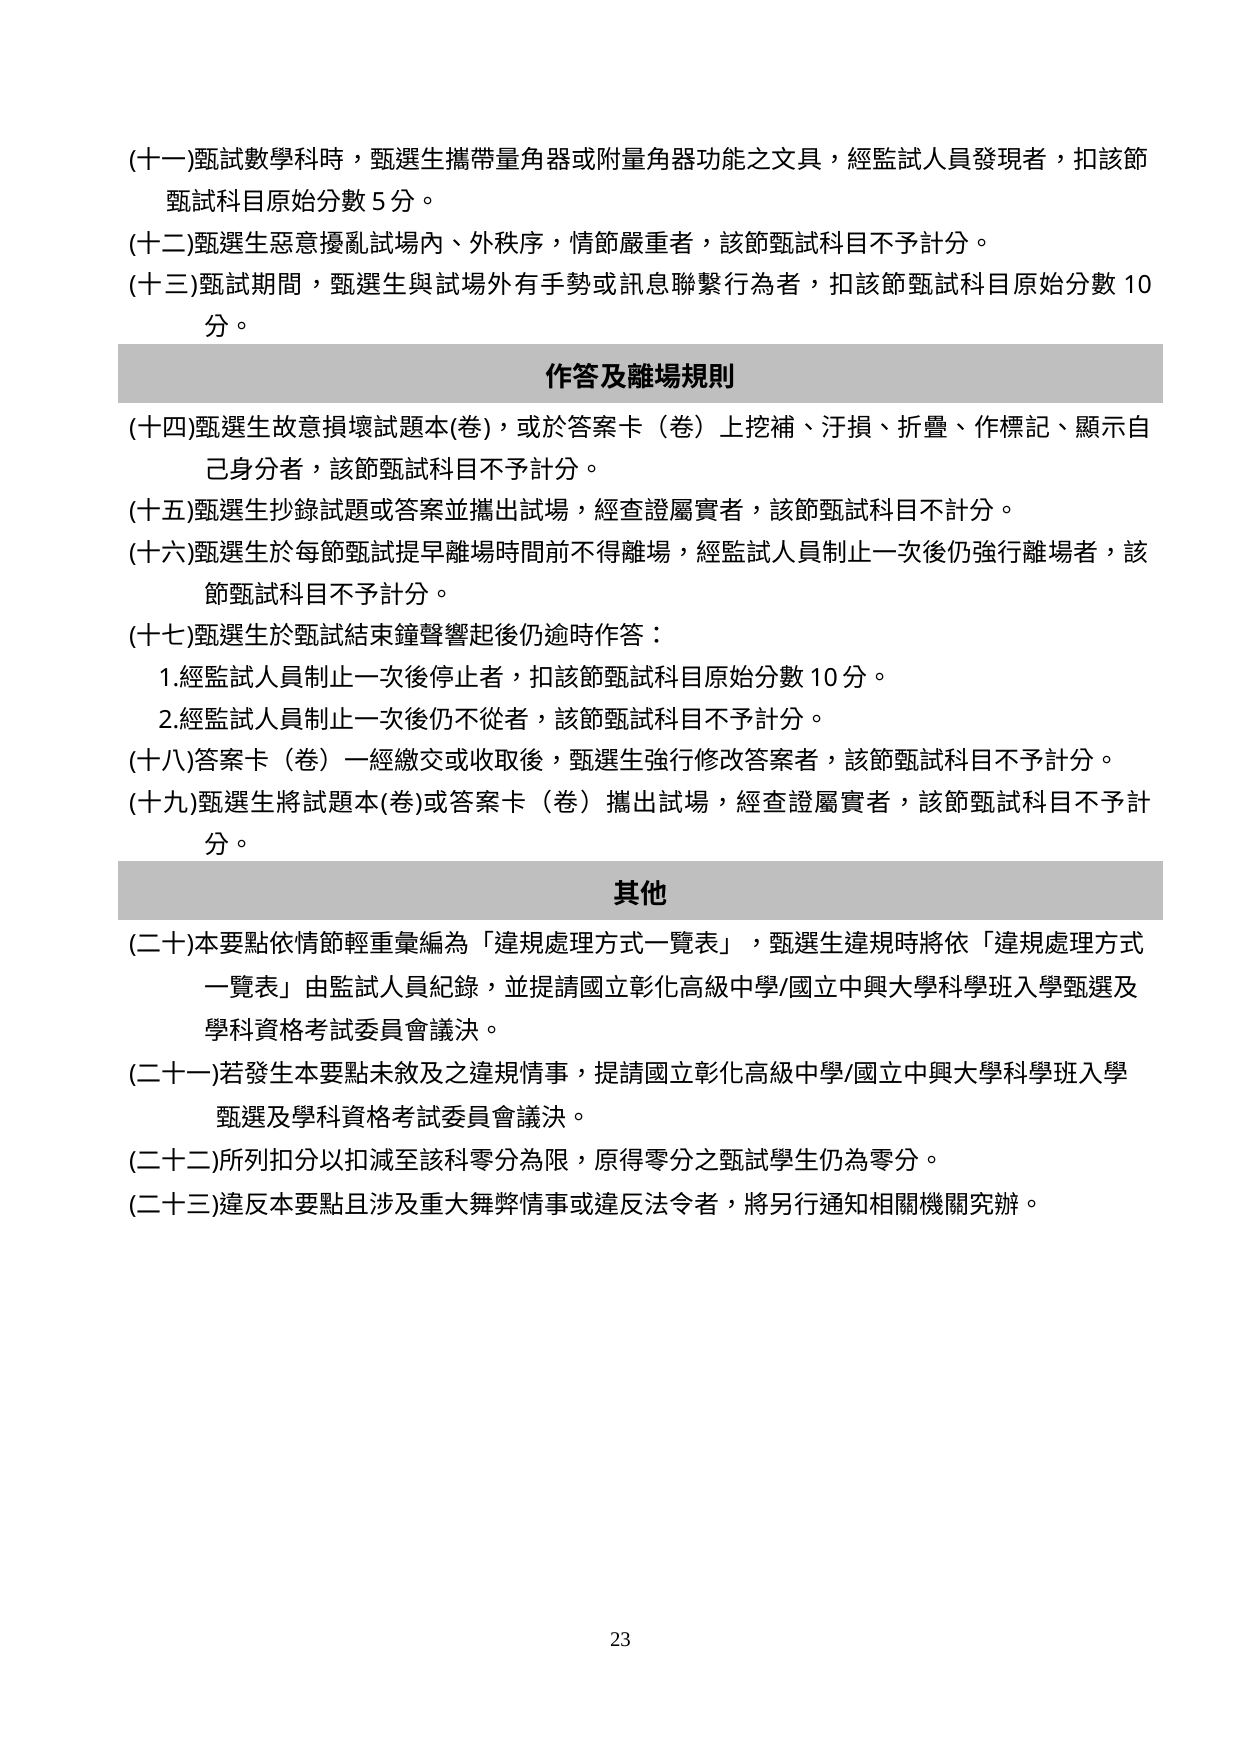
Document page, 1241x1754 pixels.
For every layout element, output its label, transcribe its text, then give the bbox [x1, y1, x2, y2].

table_cell 其他 [118, 861, 1163, 920]
table_cell (十六)甄選生於每節甄試提早離場時間前不得離場，經監試人員制止一次後仍強行離場者，該節甄試科目不予計分。 [118, 528, 1163, 611]
table_cell (二十)本要點依情節輕重彙編為「違規處理方式一覽表」，甄選生違規時將依「違規處理方式一覽表」由監試人員紀錄，並提請國立彰化高級中學/國立中興大學科學班入學甄選及學科資格考試委員會議決。 [118, 920, 1163, 1050]
table_cell (十四)甄選生故意損壞試題本(卷)，或於答案卡（卷）上挖補、汙損、折疊、作標記、顯示自己身分者，該節甄試科目不予計分。 [118, 403, 1163, 486]
table_cell (十三)甄試期間，甄選生與試場外有手勢或訊息聯繫行為者，扣該節甄試科目原始分數10分。 [118, 261, 1163, 344]
table_cell (二十三)違反本要點且涉及重大舞弊情事或違反法令者，將另行通知相關機關究辦。 [118, 1180, 1163, 1222]
table_cell (十五)甄選生抄錄試題或答案並攜出試場，經查證屬實者，該節甄試科目不計分。 [118, 486, 1163, 528]
table_cell (十二)甄選生惡意擾亂試場內、外秩序，情節嚴重者，該節甄試科目不予計分。 [118, 219, 1163, 261]
table_cell (十九)甄選生將試題本(卷)或答案卡（卷）攜出試場，經查證屬實者，該節甄試科目不予計分。 [118, 778, 1163, 861]
table_cell (二十一)若發生本要點未敘及之違規情事，提請國立彰化高級中學/國立中興大學科學班入學甄選及學科資格考試委員會議決。 [118, 1050, 1163, 1137]
table_cell (十七)甄選生於甄試結束鐘聲響起後仍逾時作答： 1.經監試人員制止一次後停止者，扣該節甄試科目原始分數10分。 2.經監試人員制止一次後仍不從者，該節甄試科目不予計分。 [118, 611, 1163, 736]
table_cell (十一)甄試數學科時，甄選生攜帶量角器或附量角器功能之文具，經監試人員發現者，扣該節甄試科目原始分數5分。 [118, 136, 1163, 219]
table_cell (二十二)所列扣分以扣減至該科零分為限，原得零分之甄試學生仍為零分。 [118, 1137, 1163, 1180]
table_cell 作答及離場規則 [118, 344, 1163, 403]
table_cell (十八)答案卡（卷）一經繳交或收取後，甄選生強行修改答案者，該節甄試科目不予計分。 [118, 736, 1163, 778]
